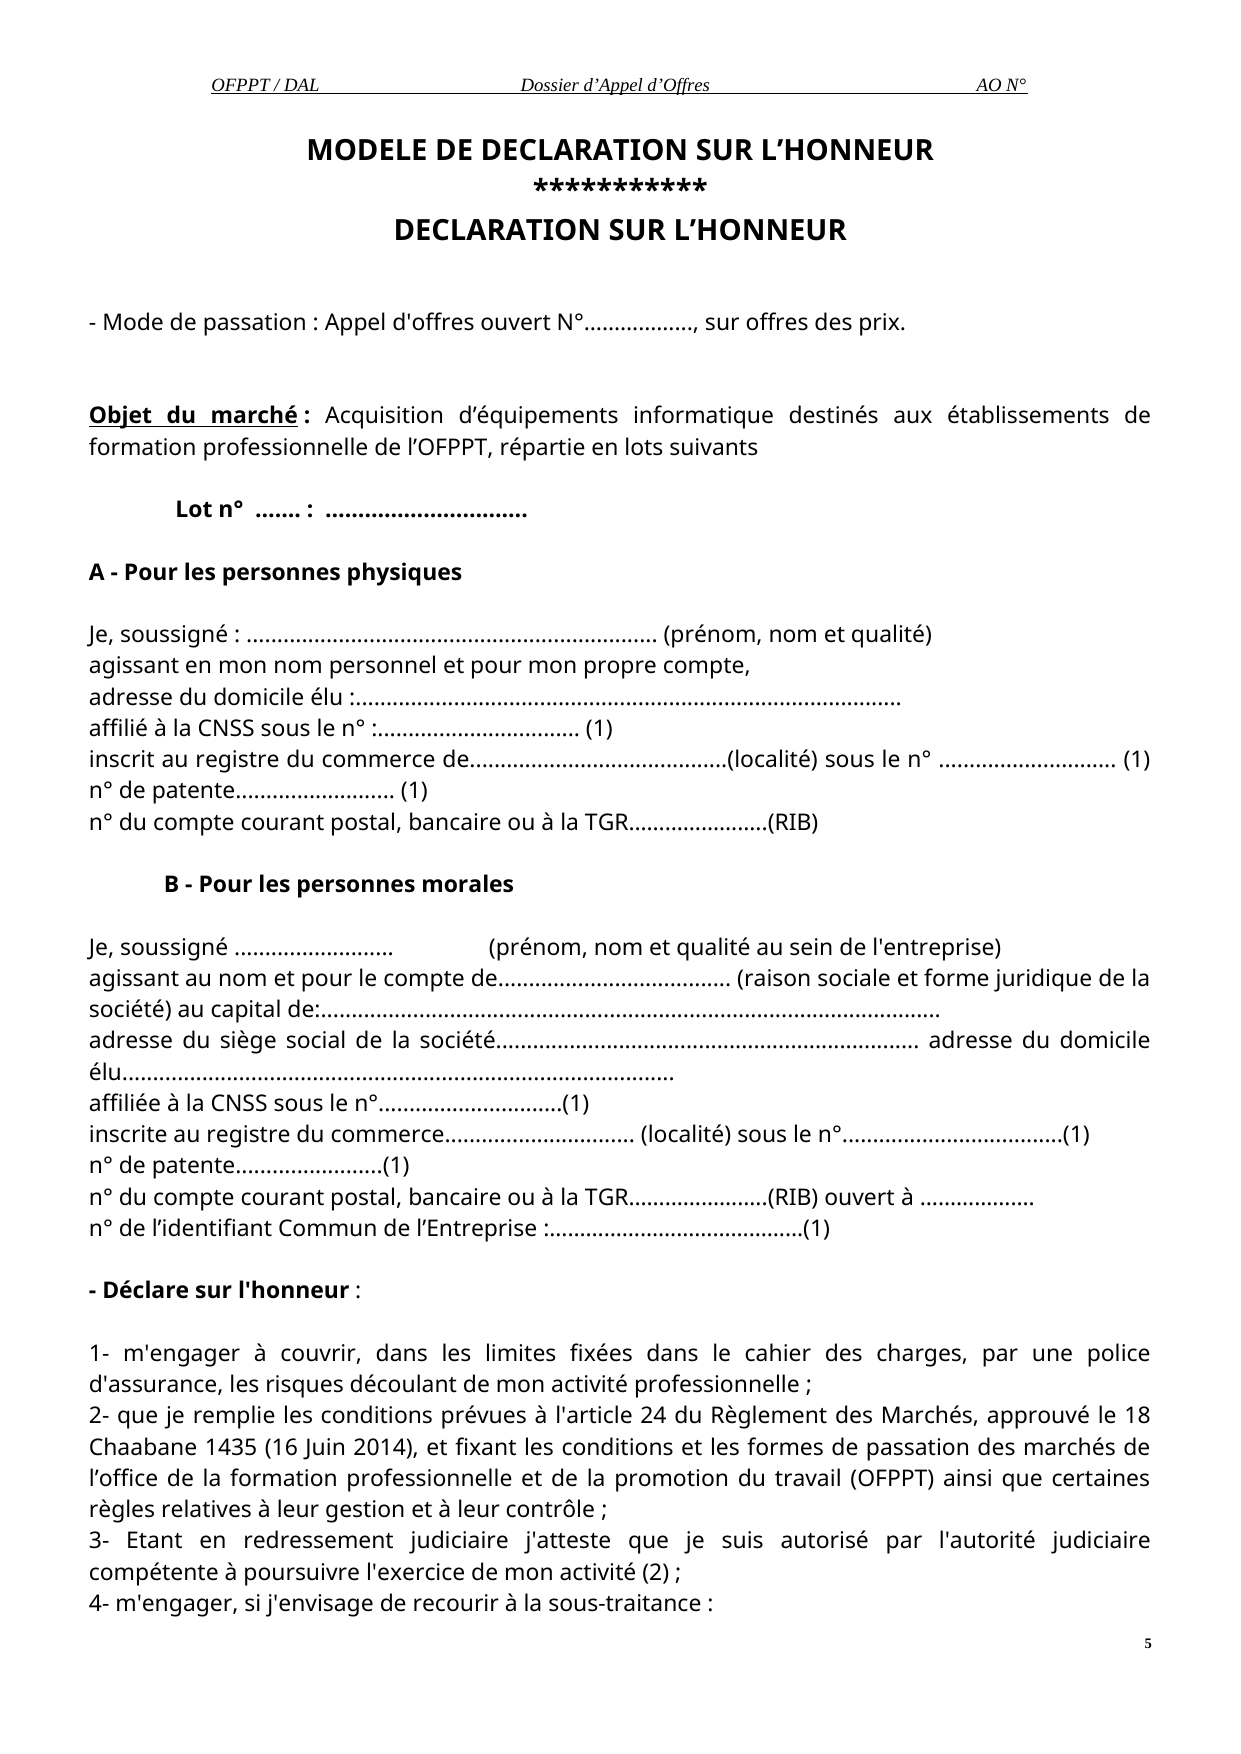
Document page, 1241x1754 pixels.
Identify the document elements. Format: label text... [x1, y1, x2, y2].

text agissant au nom et pour le compte de...................................... (raison sociale et forme juridique de la société) au capital de:..................................................................................................... [89, 962, 1152, 1024]
text *********** [89, 169, 1152, 209]
text DECLARATION SUR L’HONNEUR [89, 209, 1152, 248]
text affiliée à la CNSS sous le n°..............................(1) [89, 1087, 1152, 1118]
text n° de l’identifiant Commun de l’Entreprise :……………………………………(1) [89, 1212, 1152, 1243]
text affilié à la CNSS sous le n° :................................. (1) [89, 712, 1152, 743]
text n° du compte courant postal, bancaire ou à la TGR…………………..(RIB) ouvert à ………………. [89, 1180, 1152, 1212]
text 2- que je remplie les conditions prévues à l'article 24 du Règlement des Marchés, approuvé le 18 Chaabane 1435 (16 Juin 2014), et fixant les conditions et les formes de passation des marchés de l’office de la formation professionnelle et de la promotion du travail (OFPPT) ainsi que certaines règles relatives à leur gestion et à leur contrôle ; [89, 1399, 1152, 1524]
text A - Pour les personnes physiques [89, 555, 1152, 587]
text - Mode de passation : Appel d'offres ouvert N°……………..., sur offres des prix. [89, 305, 1152, 337]
text 3- Etant en redressement judiciaire j'atteste que je suis autorisé par l'autorité judiciaire compétente à poursuivre l'exercice de mon activité (2) ; [89, 1524, 1152, 1587]
text Je, soussigné : ................................................................... (prénom, nom et qualité) [89, 618, 1152, 649]
text inscrite au registre du commerce............................... (localité) sous le n°....................................(1) [89, 1118, 1152, 1149]
text 1- m'engager à couvrir, dans les limites fixées dans le cahier des charges, par une police d'assurance, les risques découlant de mon activité professionnelle ; [89, 1337, 1152, 1399]
text Lot n° ……. : …………………………. [175, 493, 1152, 524]
text 4- m'engager, si j'envisage de recourir à la sous-traitance : [89, 1587, 1152, 1618]
text agissant en mon nom personnel et pour mon propre compte, [89, 649, 1152, 680]
text inscrit au registre du commerce de..........................................(localité) sous le n° ............................. (1) n° de patente.......................... (1) [89, 743, 1152, 805]
text adresse du domicile élu :......................................................................................... [89, 680, 1152, 712]
text B - Pour les personnes morales [164, 868, 1152, 899]
text n° de patente........................(1) [89, 1149, 1152, 1180]
text Je, soussigné .......................... (prénom, nom et qualité au sein de l'entreprise) [89, 930, 1152, 962]
list Objet du marché : Acquisition d’équipements informatique destinés aux établissements de formation professionnelle de l’OFPPT, répartie en lots suivants [89, 399, 1152, 462]
text - Déclare sur l'honneur : [89, 1274, 1152, 1305]
text MODELE DE DECLARATION SUR L’HONNEUR [89, 129, 1152, 169]
text adresse du siège social de la société..................................................................... adresse du domicile élu.......................................................................................... [89, 1024, 1152, 1087]
text n° du compte courant postal, bancaire ou à la TGR…………………..(RIB) [89, 805, 1152, 837]
